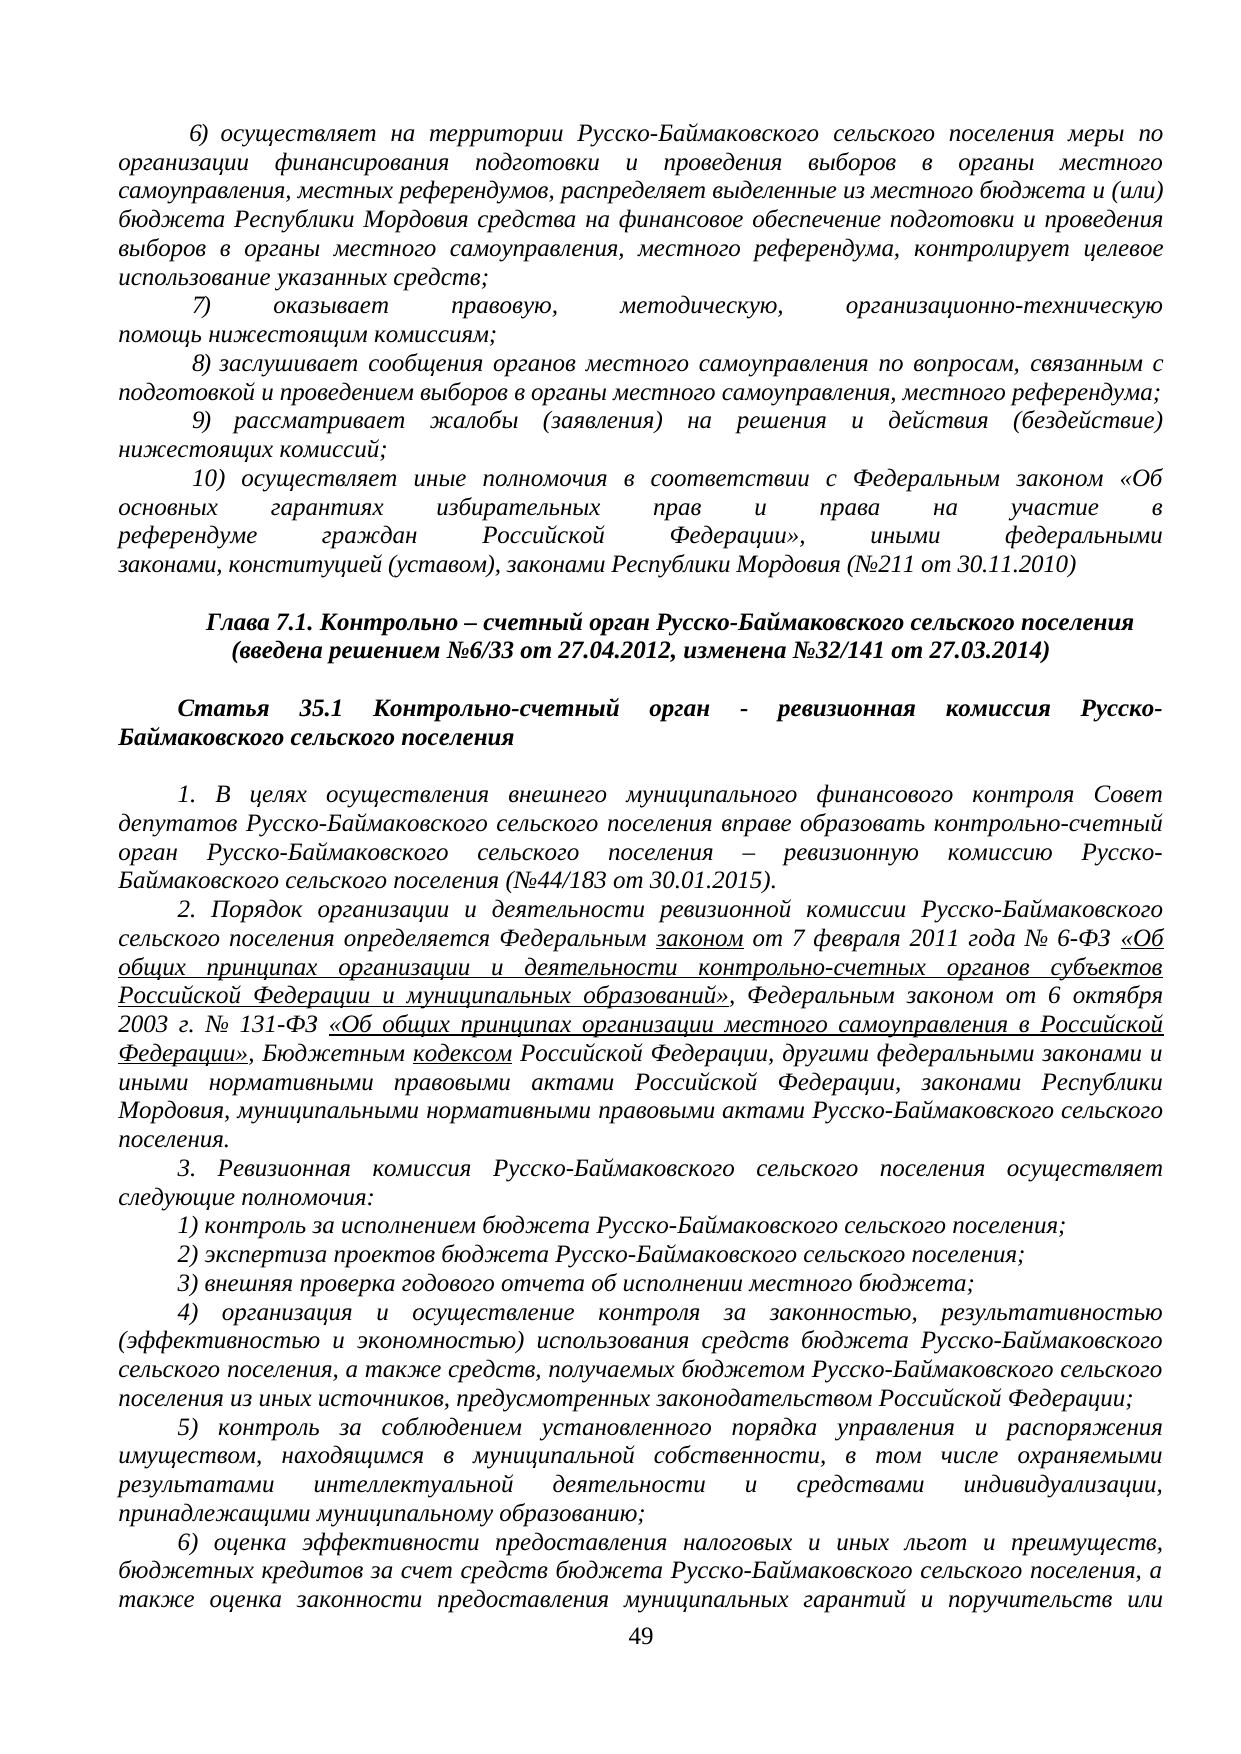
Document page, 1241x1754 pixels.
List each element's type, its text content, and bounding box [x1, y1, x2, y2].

text 4) организация и осуществление контроля за законностью, результативностью (эффективностью и экономностью) использования средств бюджета Русско-Баймаковского сельского поселения, а также средств, получаемых бюджетом Русско-Баймаковского сельского поселения из иных источников, предусмотренных законодательством Российской Федерации; [118, 1297, 1163, 1412]
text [118, 1527, 1163, 1613]
text 5) контроль за соблюдением установленного порядка управления и распоряжения имуществом, находящимся в муниципальной собственности, в том числе охраняемыми результатами интеллектуальной деятельности и средствами индивидуализации, принадлежащими муниципальному образованию; [118, 1412, 1163, 1527]
text 6) осуществляет на территории Русско-Баймаковского сельского поселения меры по организации финансирования подготовки и проведения выборов в органы местного самоуправления, местных референдумов, распределяет выделенные из местного бюджета и (или) бюджета Республики Мордовия средства на финансовое обеспечение подготовки и проведения выборов в органы местного самоуправления, местного референдума, контролирует целевое использование указанных средств; [118, 118, 1163, 291]
text 2. Порядок организации и деятельности ревизионной комиссии Русско-Баймаковского сельского поселения определяется Федеральным законом от 7 февраля 2011 года № 6-ФЗ «Об общих принципах организации и деятельности контрольно-счетных органов субъектов Российской Федерации и муниципальных образований», Федеральным законом от 6 октября . № 131-ФЗ «Об общих принципах организации местного самоуправления в Российской Федерации», Бюджетным кодексом Российской Федерации, другими федеральными законами и иными нормативными правовыми актами Российской Федерации, законами Республики Мордовия, муниципальными нормативными правовыми актами Русско-Баймаковского сельского поселения. [118, 894, 1163, 977]
text Глава 7.1. Контрольно – счетный орган Русско-Баймаковского сельского поселения (введена решением №6/33 от 27.04.2012, изменена №32/141 от 27.03.2014) [118, 607, 1163, 664]
text 1) контроль за исполнением бюджета Русско-Баймаковского сельского поселения; [118, 1211, 1163, 1239]
text 2. Порядок организации и деятельности ревизионной комиссии Русско-Баймаковского сельского поселения определяется Федеральным законом от 7 февраля 2011 года № 6-ФЗ «Об общих принципах организации и деятельности контрольно-счетных органов субъектов Российской Федерации и муниципальных образований», Федеральным законом от 6 октября . № 131-ФЗ «Об общих принципах организации местного самоуправления в Российской Федерации», Бюджетным кодексом Российской Федерации, другими федеральными законами и иными нормативными правовыми актами Российской Федерации, законами Республики Мордовия, муниципальными нормативными правовыми актами Русско-Баймаковского сельского поселения. [118, 978, 1163, 1153]
text 7) оказывает правовую, методическую, организационно-техническую помощь нижестоящим комиссиям; [118, 291, 1163, 348]
text 3) внешняя проверка годового отчета об исполнении местного бюджета; [118, 1268, 1163, 1297]
text 8) заслушивает сообщения органов местного самоуправления по вопросам, связанным с подготовкой и проведением выборов в органы местного самоуправления, местного референдума; [118, 348, 1163, 406]
text 1. В целях осуществления внешнего муниципального финансового контроля Совет депутатов Русско-Баймаковского сельского поселения вправе образовать контрольно-счетный орган Русско-Баймаковского сельского поселения – ревизионную комиссию Русско-Баймаковского сельского поселения (№44/183 от 30.01.2015). [118, 779, 1163, 894]
text 10) осуществляет иные полномочия в соответствии с Федеральным законом «Об основных гарантиях избирательных прав и права на участие в референдуме граждан Российской Федерации», иными федеральными законами, конституцией (уставом), законами Республики Мордовия (№211 от 30.11.2010) [118, 463, 1163, 578]
text 2) экспертиза проектов бюджета Русско-Баймаковского сельского поселения; [118, 1239, 1163, 1268]
text Статья 35.1 Контрольно-счетный орган - ревизионная комиссия Русско-Баймаковского сельского поселения [118, 693, 1163, 751]
text 9) рассматривает жалобы (заявления) на решения и действия (бездействие) нижестоящих комиссий; [118, 406, 1163, 463]
text 3. Ревизионная комиссия Русско-Баймаковского сельского поселения осуществляет следующие полномочия: [118, 1153, 1163, 1211]
